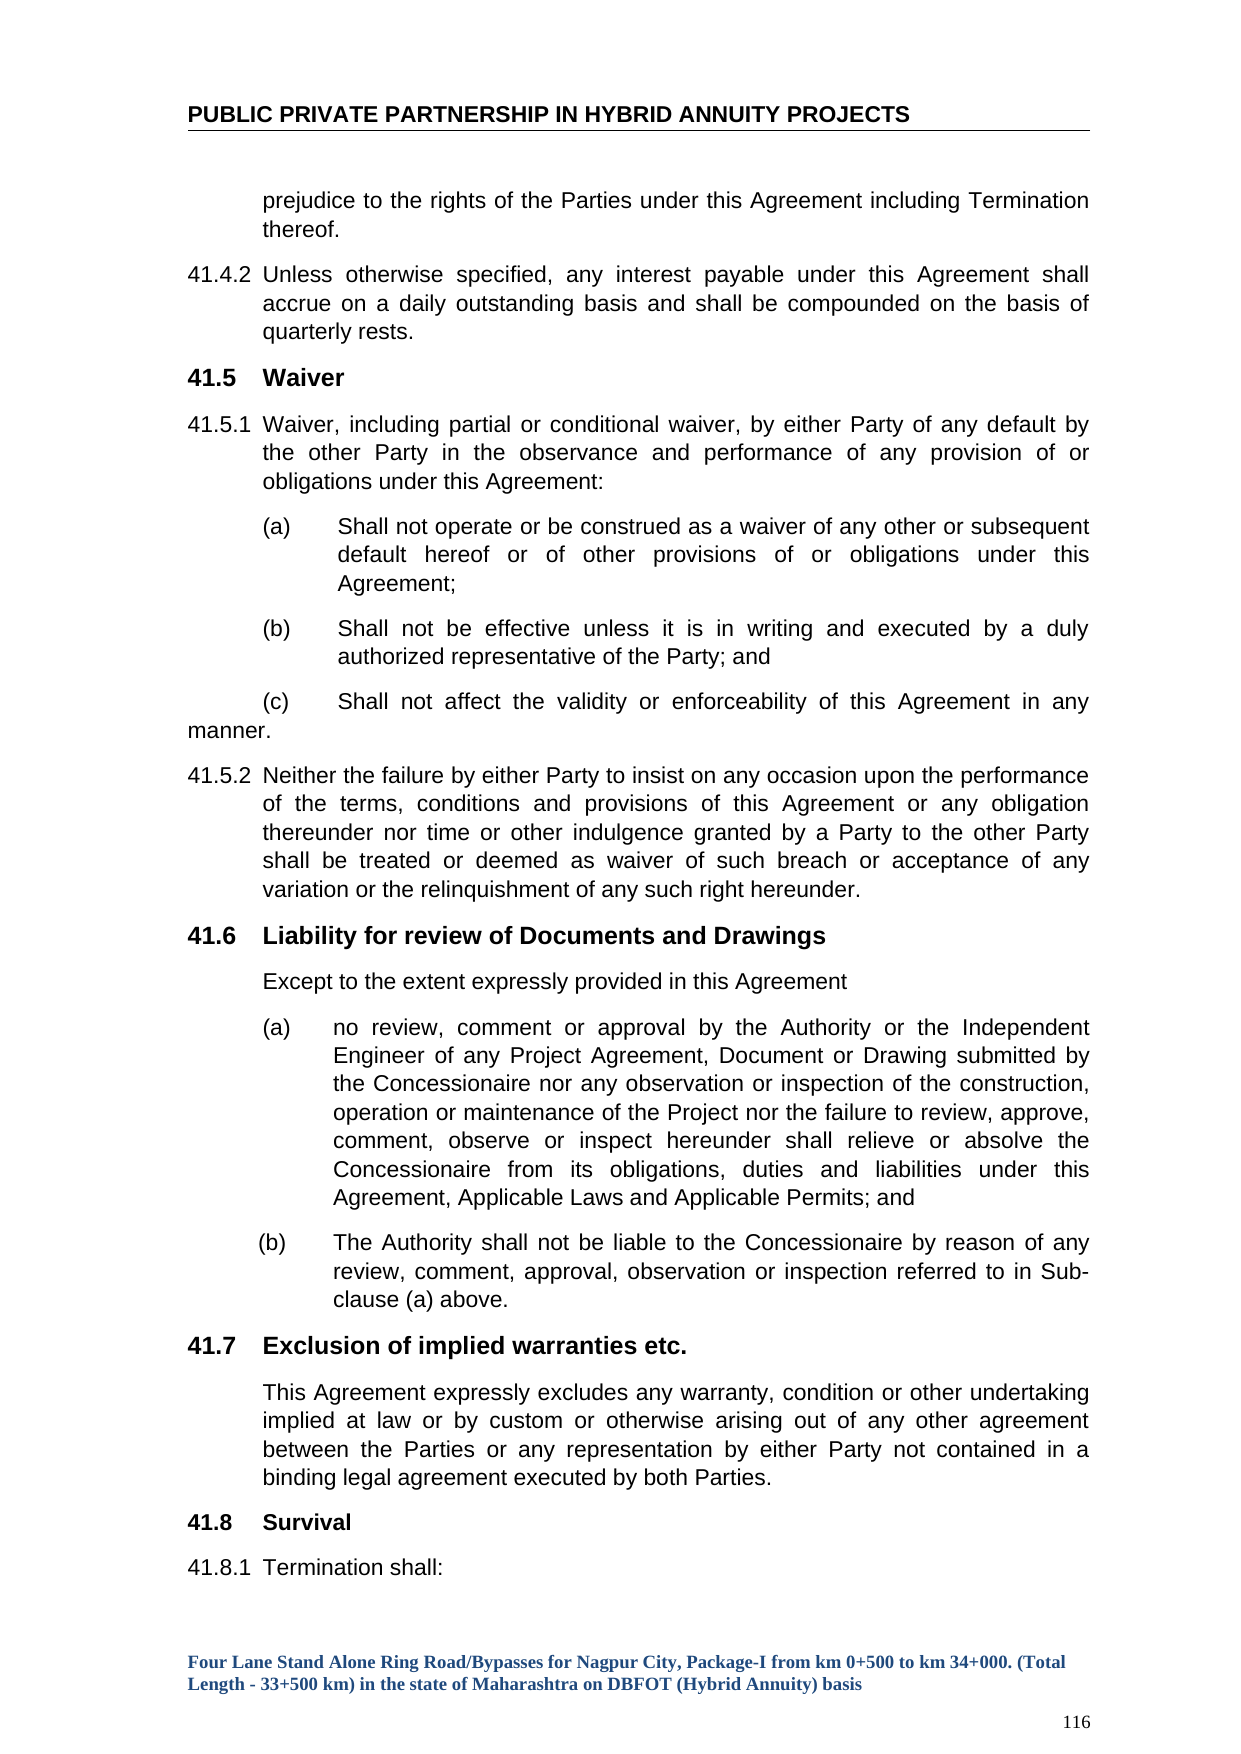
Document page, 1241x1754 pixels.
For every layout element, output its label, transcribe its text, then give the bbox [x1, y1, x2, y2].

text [187, 187, 1090, 242]
text 41.7 Exclusion of implied warranties etc. [187, 1331, 1090, 1360]
text 41.5.2 Neither the failure by either Party to insist on any occasion upon the performance of the terms, conditions and provisions of this Agreement or any obligation thereunder nor time or other indulgence granted by a Party to the other Party shall be treated or deemed as waiver of such breach or acceptance of any variation or the relinquishment of any such right hereunder. [187, 762, 1090, 902]
text 41.5.1 Waiver, including partial or conditional waiver, by either Party of any default by the other Party in the observance and performance of any provision of or obligations under this Agreement: [187, 411, 1090, 494]
text 41.6 Liability for review of Documents and Drawings [187, 921, 1090, 949]
text (a) Shall not operate or be construed as a waiver of any other or subsequent default hereof or of other provisions of or obligations under this Agreement; [262, 513, 1090, 596]
text (a) no review, comment or approval by the Authority or the Independent Engineer of any Project Agreement, Document or Drawing submitted by the Concessionaire nor any observation or inspection of the construction, operation or maintenance of the Project nor the failure to review, approve, comment, observe or inspect hereunder shall relieve or absolve the Concessionaire from its obligations, duties and liabilities under this Agreement, Applicable Laws and Applicable Permits; and [262, 1013, 1090, 1210]
text (c) Shall not affect the validity or enforceability of this Agreement in any manner. [187, 688, 1090, 743]
text Except to the extent expressly provided in this Agreement [187, 968, 1090, 995]
text 41.4.2 Unless otherwise specified, any interest payable under this Agreement shall accrue on a daily outstanding basis and shall be compounded on the basis of quarterly rests. [187, 261, 1090, 344]
text 41.5 Waiver [187, 363, 1090, 392]
text This Agreement expressly excludes any warranty, condition or other undertaking implied at law or by custom or otherwise arising out of any other agreement between the Parties or any representation by either Party not contained in a binding legal agreement executed by both Parties. [262, 1379, 1090, 1491]
text (b) The Authority shall not be liable to the Concessionaire by reason of any review, comment, approval, observation or inspection referred to in Sub-clause (a) above. [258, 1229, 1090, 1312]
text 41.8 Survival [187, 1509, 1090, 1536]
text (b) Shall not be effective unless it is in writing and executed by a duly authorized representative of the Party; and [262, 615, 1090, 669]
text 41.8.1 Termination shall: [187, 1554, 1090, 1581]
